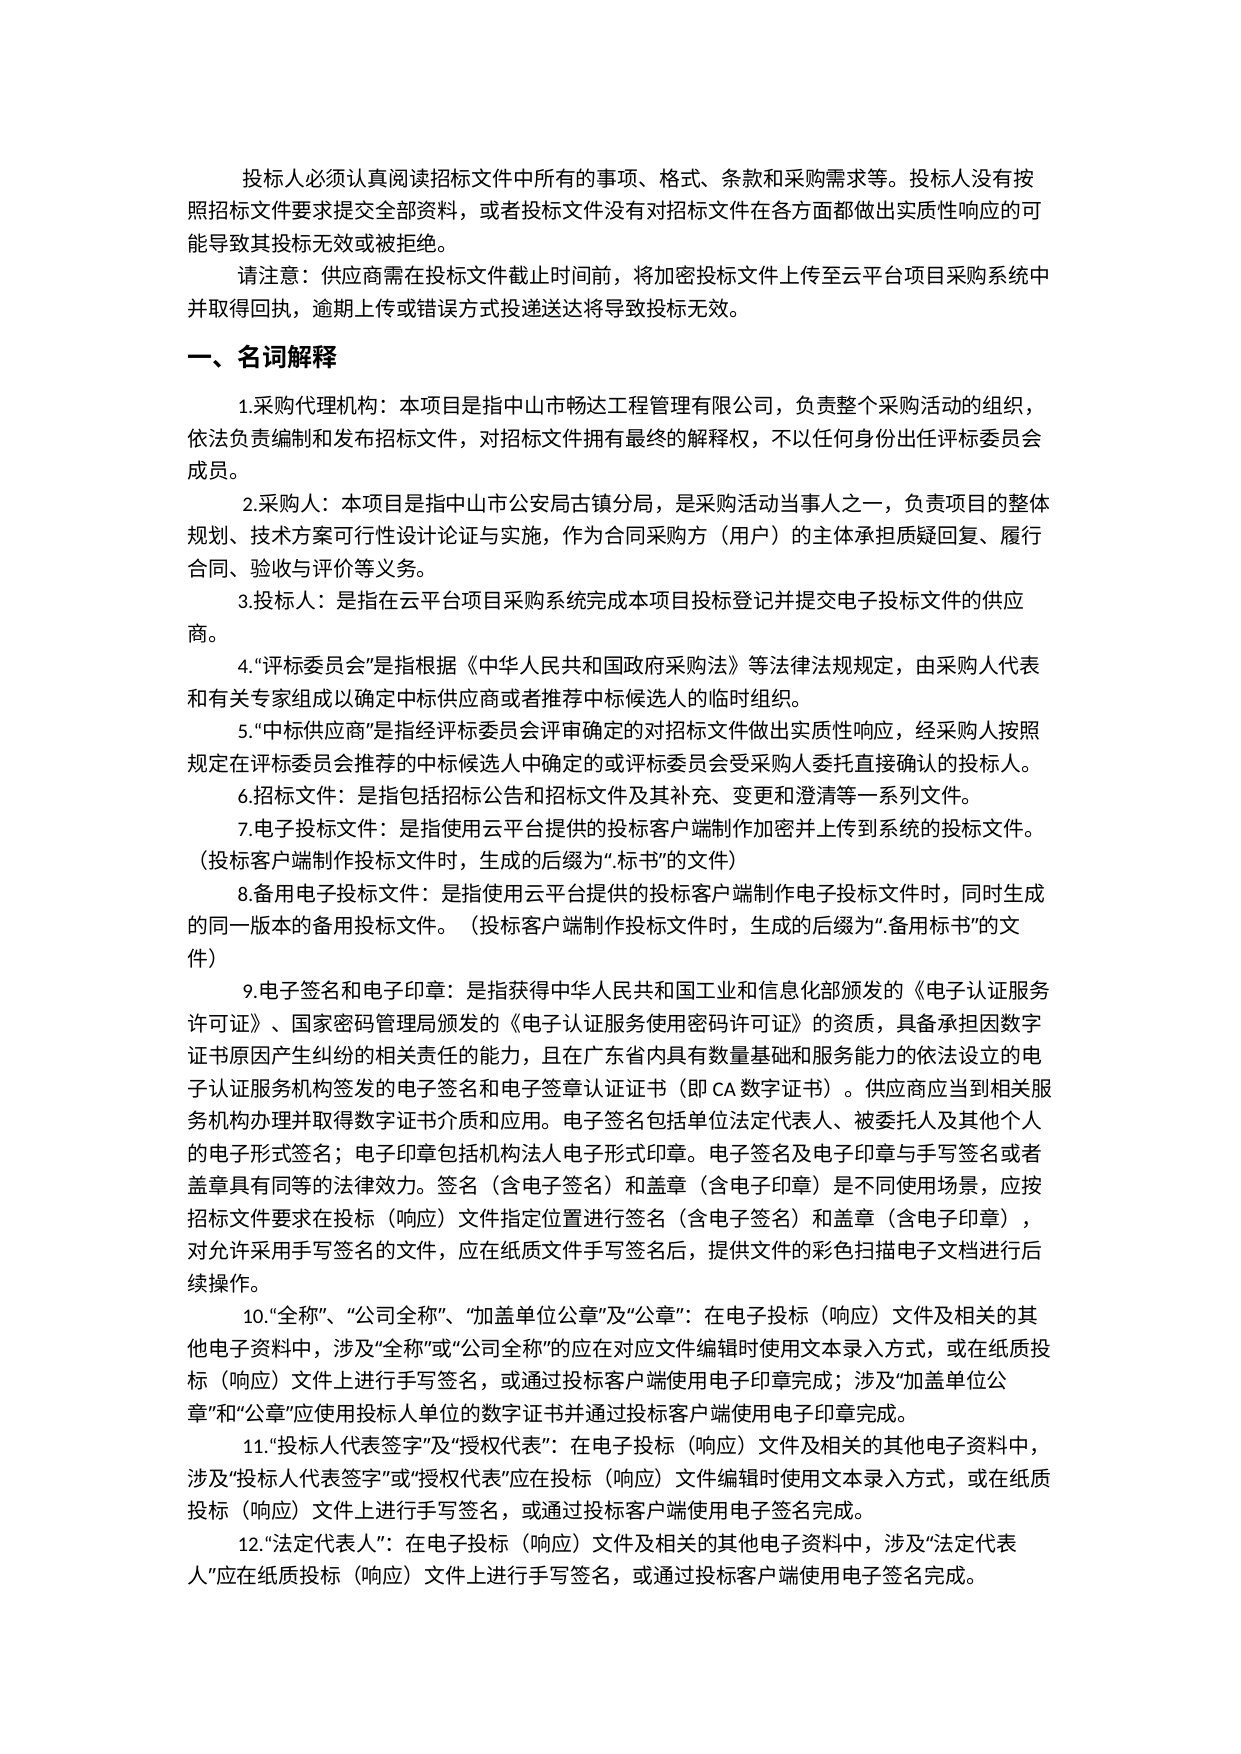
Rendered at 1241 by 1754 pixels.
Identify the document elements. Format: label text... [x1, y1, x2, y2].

text 8.备用电子投标文件：是指使用云平台提供的投标客户端制作电子投标文件时，同时生成的同一版本的备用投标文件。（投标客户端制作投标文件时，生成的后缀为“.备用标书”的文件） [187, 877, 1053, 974]
text 7.电子投标文件：是指使用云平台提供的投标客户端制作加密并上传到系统的投标文件。（投标客户端制作投标文件时，生成的后缀为“.标书”的文件） [187, 812, 1053, 877]
text 2.采购人：本项目是指中山市公安局古镇分局，是采购活动当事人之一，负责项目的整体规划、技术方案可行性设计论证与实施，作为合同采购方（用户）的主体承担质疑回复、履行合同、验收与评价等义务。 [187, 487, 1053, 584]
text 3.投标人：是指在云平台项目采购系统完成本项目投标登记并提交电子投标文件的供应商。 [187, 584, 1053, 649]
text 6.招标文件：是指包括招标公告和招标文件及其补充、变更和澄清等一系列文件。 [187, 779, 1053, 812]
text 请注意：供应商需在投标文件截止时间前，将加密投标文件上传至云平台项目采购系统中并取得回执，逾期上传或错误方式投递送达将导致投标无效。 [187, 259, 1053, 324]
text 9.电子签名和电子印章：是指获得中华人民共和国工业和信息化部颁发的《电子认证服务许可证》、国家密码管理局颁发的《电子认证服务使用密码许可证》的资质，具备承担因数字证书原因产生纠纷的相关责任的能力，且在广东省内具有数量基础和服务能力的依法设立的电子认证服务机构签发的电子签名和电子签章认证证书（即CA数字证书）。供应商应当到相关服务机构办理并取得数字证书介质和应用。电子签名包括单位法定代表人、被委托人及其他个人的电子形式签名；电子印章包括机构法人电子形式印章。电子签名及电子印章与手写签名或者盖章具有同等的法律效力。签名（含电子签名）和盖章（含电子印章）是不同使用场景，应按招标文件要求在投标（响应）文件指定位置进行签名（含电子签名）和盖章（含电子印章），对允许采用手写签名的文件，应在纸质文件手写签名后，提供文件的彩色扫描电子文档进行后续操作。 [187, 974, 1053, 1299]
text 4.“评标委员会”是指根据《中华人民共和国政府采购法》等法律法规规定，由采购人代表和有关专家组成以确定中标供应商或者推荐中标候选人的临时组织。 [187, 649, 1053, 714]
text 一、名词解释 [187, 324, 1053, 389]
text 11.“投标人代表签字”及“授权代表”：在电子投标（响应）文件及相关的其他电子资料中，涉及“投标人代表签字”或“授权代表”应在投标（响应）文件编辑时使用文本录入方式，或在纸质投标（响应）文件上进行手写签名，或通过投标客户端使用电子签名完成。 [187, 1429, 1053, 1527]
text 10.“全称”、“公司全称”、“加盖单位公章”及“公章”：在电子投标（响应）文件及相关的其他电子资料中，涉及“全称”或“公司全称”的应在对应文件编辑时使用文本录入方式，或在纸质投标（响应）文件上进行手写签名，或通过投标客户端使用电子印章完成；涉及“加盖单位公章”和“公章”应使用投标人单位的数字证书并通过投标客户端使用电子印章完成。 [187, 1299, 1053, 1429]
text 12.“法定代表人”：在电子投标（响应）文件及相关的其他电子资料中，涉及“法定代表人”应在纸质投标（响应）文件上进行手写签名，或通过投标客户端使用电子签名完成。 [187, 1527, 1053, 1592]
text 5.“中标供应商”是指经评标委员会评审确定的对招标文件做出实质性响应，经采购人按照规定在评标委员会推荐的中标候选人中确定的或评标委员会受采购人委托直接确认的投标人。 [187, 714, 1053, 779]
text 投标人必须认真阅读招标文件中所有的事项、格式、条款和采购需求等。投标人没有按照招标文件要求提交全部资料，或者投标文件没有对招标文件在各方面都做出实质性响应的可能导致其投标无效或被拒绝。 [187, 162, 1053, 259]
text 1.采购代理机构：本项目是指中山市畅达工程管理有限公司，负责整个采购活动的组织，依法负责编制和发布招标文件，对招标文件拥有最终的解释权，不以任何身份出任评标委员会成员。 [187, 389, 1053, 487]
